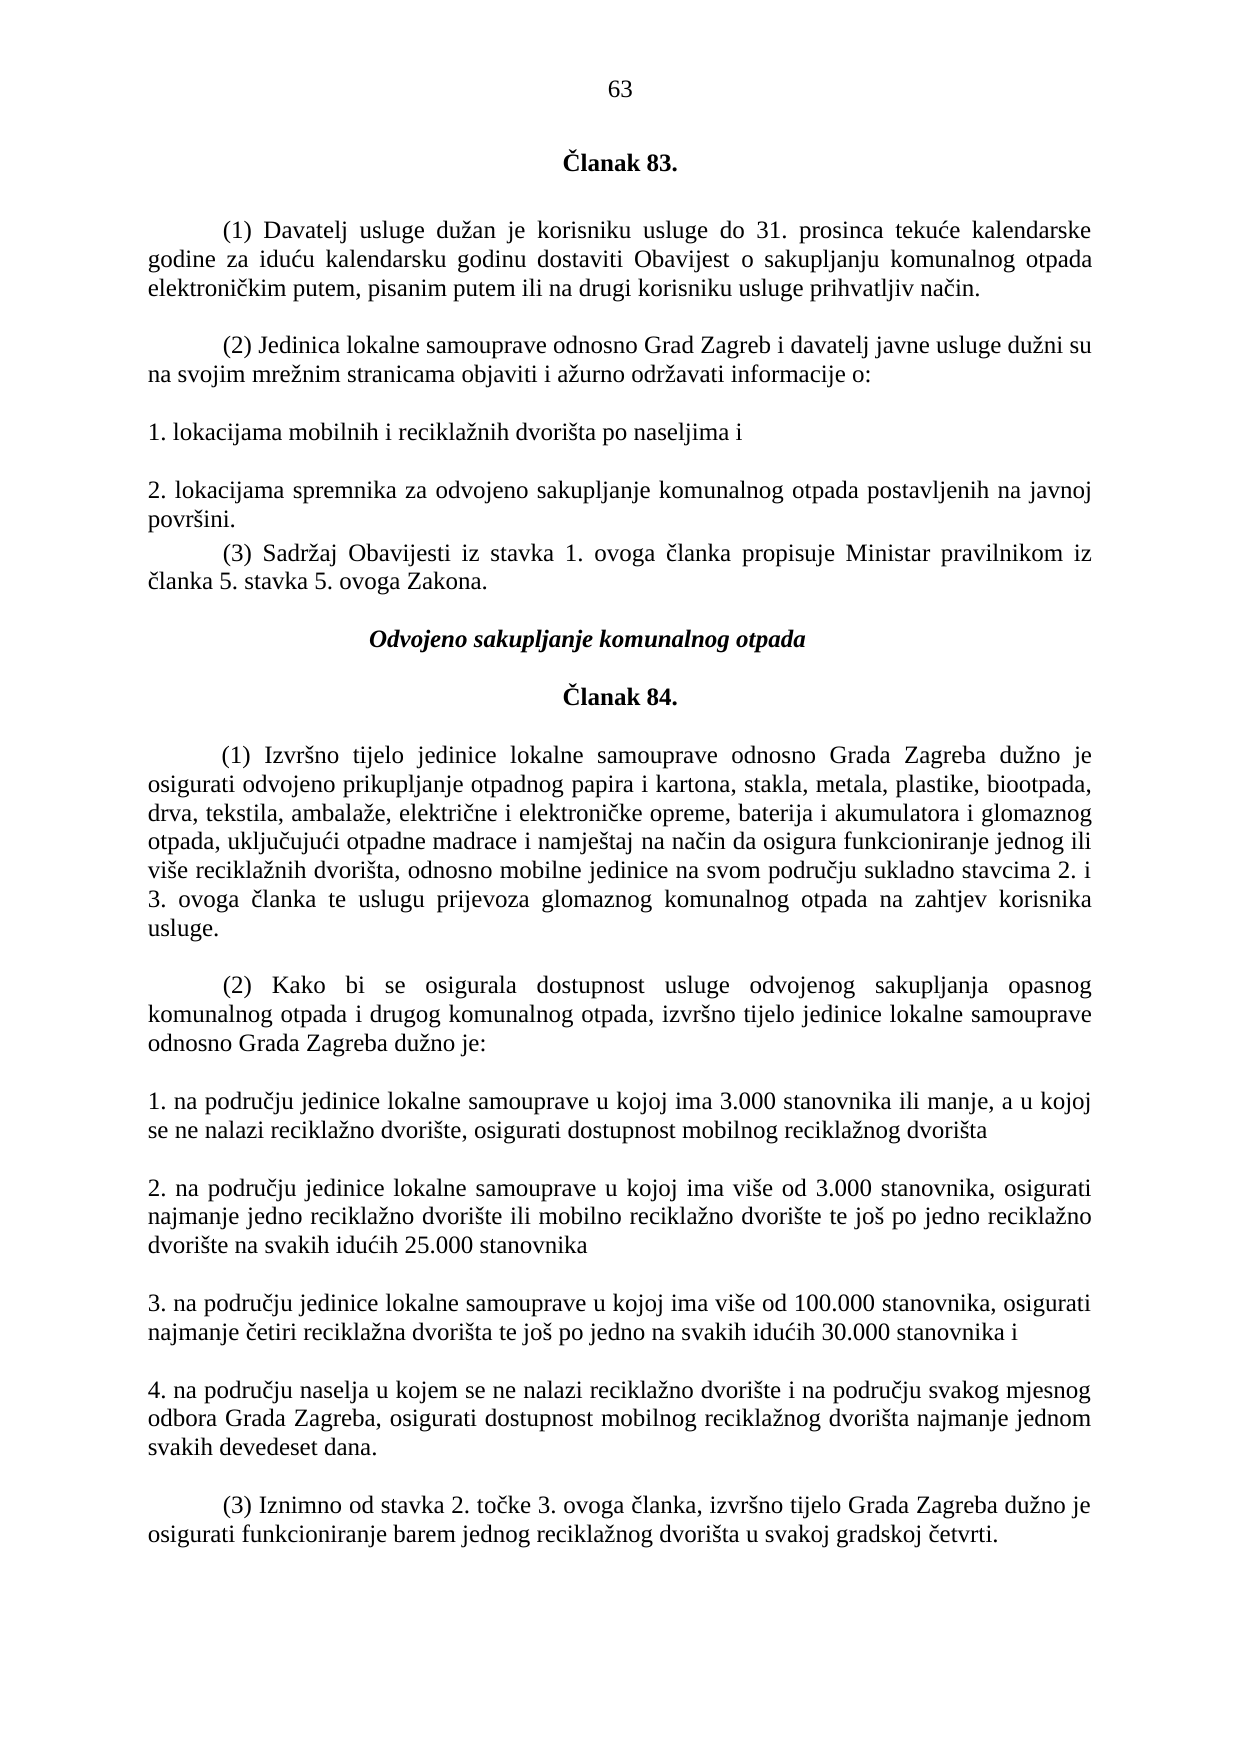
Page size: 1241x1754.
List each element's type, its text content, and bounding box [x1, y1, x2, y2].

text 1. lokacijama mobilnih i reciklažnih dvorišta po naseljima i [148, 417, 1093, 446]
text Članak 84. [148, 682, 1093, 711]
text 4. na području naselja u kojem se ne nalazi reciklažno dvorište i na području svakog mjesnog odbora Grada Zagreba, osigurati dostupnost mobilnog reciklažnog dvorišta najmanje jednom svakih devedeset dana. [148, 1375, 1093, 1461]
text Članak 83. [148, 148, 1093, 176]
text (1) Izvršno tijelo jedinice lokalne samouprave odnosno Grada Zagreba dužno je osigurati odvojeno prikupljanje otpadnog papira i kartona, stakla, metala, plastike, biootpada, drva, tekstila, ambalaže, električne i elektroničke opreme, baterija i akumulatora i glomaznog otpada, uključujući otpadne madrace i namještaj na način da osigura funkcioniranje jednog ili više reciklažnih dvorišta, odnosno mobilne jedinice na svom području sukladno stavcima 2. i 3. ovoga članka te uslugu prijevoza glomaznog komunalnog otpada na zahtjev korisnika usluge. [148, 740, 1093, 941]
text 3. na području jedinice lokalne samouprave u kojoj ima više od 100.000 stanovnika, osigurati najmanje četiri reciklažna dvorišta te još po jedno na svakih idućih 30.000 stanovnika i [148, 1288, 1093, 1346]
text Odvojeno sakupljanje komunalnog otpada [295, 624, 1093, 653]
text (1) Davatelj usluge dužan je korisniku usluge do 31. prosinca tekuće kalendarske godine za iduću kalendarsku godinu dostaviti Obavijest o sakupljanju komunalnog otpada elektroničkim putem, pisanim putem ili na drugi korisniku usluge prihvatljiv način. [148, 215, 1093, 301]
text (3) Iznimno od stavka 2. točke 3. ovoga članka, izvršno tijelo Grada Zagreba dužno je osigurati funkcioniranje barem jednog reciklažnog dvorišta u svakoj gradskoj četvrti. [148, 1490, 1093, 1548]
text (2) Jedinica lokalne samouprave odnosno Grad Zagreb i davatelj javne usluge dužni su na svojim mrežnim stranicama objaviti i ažurno održavati informacije o: [148, 331, 1093, 388]
text 1. na području jedinice lokalne samouprave u kojoj ima 3.000 stanovnika ili manje, a u kojoj se ne nalazi reciklažno dvorište, osigurati dostupnost mobilnog reciklažnog dvorišta [148, 1086, 1093, 1143]
text (2) Kako bi se osigurala dostupnost usluge odvojenog sakupljanja opasnog komunalnog otpada i drugog komunalnog otpada, izvršno tijelo jedinice lokalne samouprave odnosno Grada Zagreba dužno je: [148, 971, 1093, 1057]
text (3) Sadržaj Obavijesti iz stavka 1. ovoga članka propisuje Ministar pravilnikom iz članka 5. stavka 5. ovoga Zakona. [148, 538, 1093, 595]
text 2. na području jedinice lokalne samouprave u kojoj ima više od 3.000 stanovnika, osigurati najmanje jedno reciklažno dvorište ili mobilno reciklažno dvorište te još po jedno reciklažno dvorište na svakih idućih 25.000 stanovnika [148, 1173, 1093, 1259]
text 2. lokacijama spremnika za odvojeno sakupljanje komunalnog otpada postavljenih na javnoj površini. [148, 475, 1093, 533]
